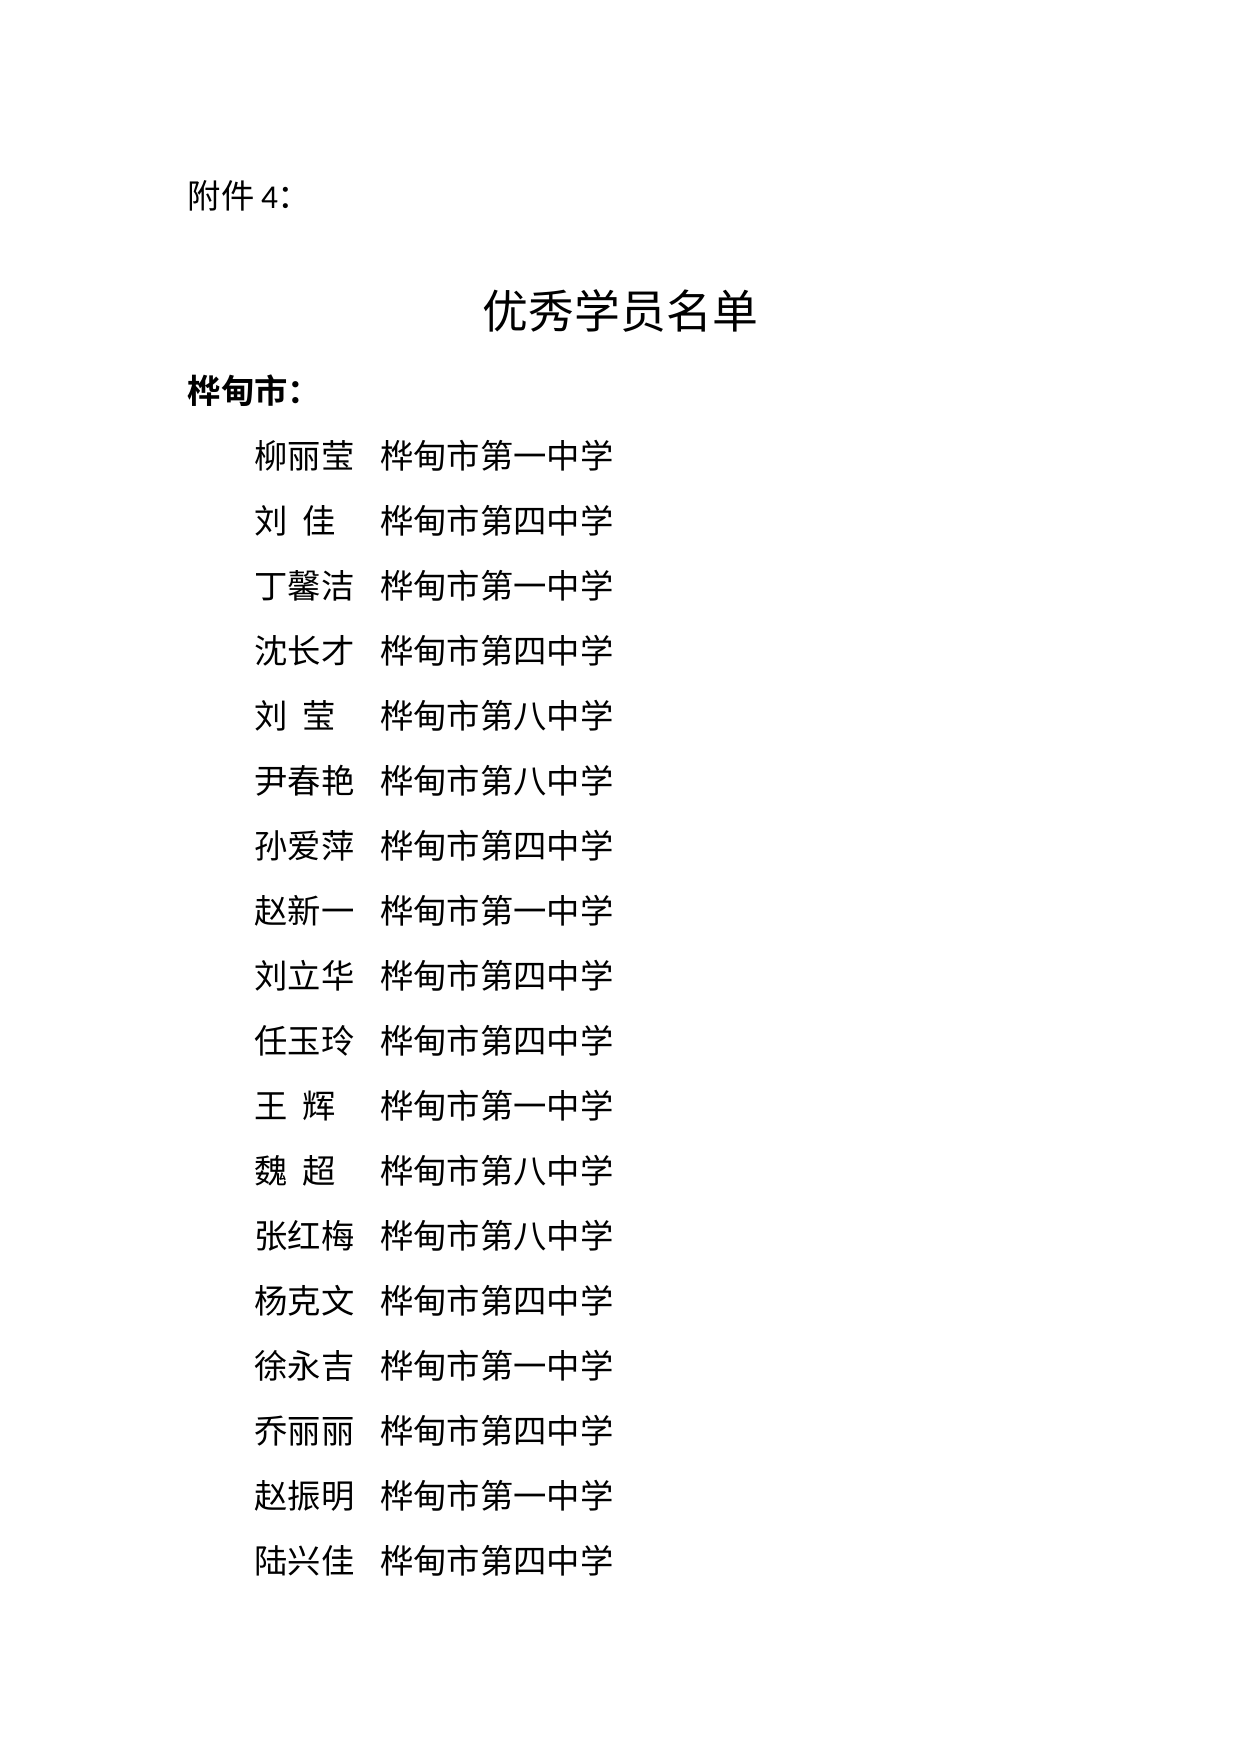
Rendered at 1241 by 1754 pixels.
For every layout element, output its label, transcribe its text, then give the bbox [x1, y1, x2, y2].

text 魏 超 桦甸市第八中学 [187, 1137, 1053, 1202]
text 赵新一 桦甸市第一中学 [187, 877, 1053, 942]
text 刘 佳 桦甸市第四中学 [187, 487, 1053, 552]
text 尹春艳 桦甸市第八中学 [187, 747, 1053, 812]
text 杨克文 桦甸市第四中学 [187, 1267, 1053, 1332]
text 丁馨洁 桦甸市第一中学 [187, 552, 1053, 617]
text 柳丽莹 桦甸市第一中学 [187, 422, 1053, 487]
text 附件4： [187, 162, 1053, 227]
text 张红梅 桦甸市第八中学 [187, 1202, 1053, 1267]
text 徐永吉 桦甸市第一中学 [187, 1332, 1053, 1397]
text 乔丽丽 桦甸市第四中学 [187, 1397, 1053, 1462]
text 桦甸市： [187, 357, 1053, 422]
text 陆兴佳 桦甸市第四中学 [187, 1527, 1053, 1592]
text 赵振明 桦甸市第一中学 [187, 1462, 1053, 1527]
text 优秀学员名单 [187, 259, 1053, 357]
text 任玉玲 桦甸市第四中学 [187, 1007, 1053, 1072]
text 刘 莹 桦甸市第八中学 [187, 682, 1053, 747]
text 刘立华 桦甸市第四中学 [187, 942, 1053, 1007]
text 沈长才 桦甸市第四中学 [187, 617, 1053, 682]
text 孙爱萍 桦甸市第四中学 [187, 812, 1053, 877]
text 王 辉 桦甸市第一中学 [187, 1072, 1053, 1137]
